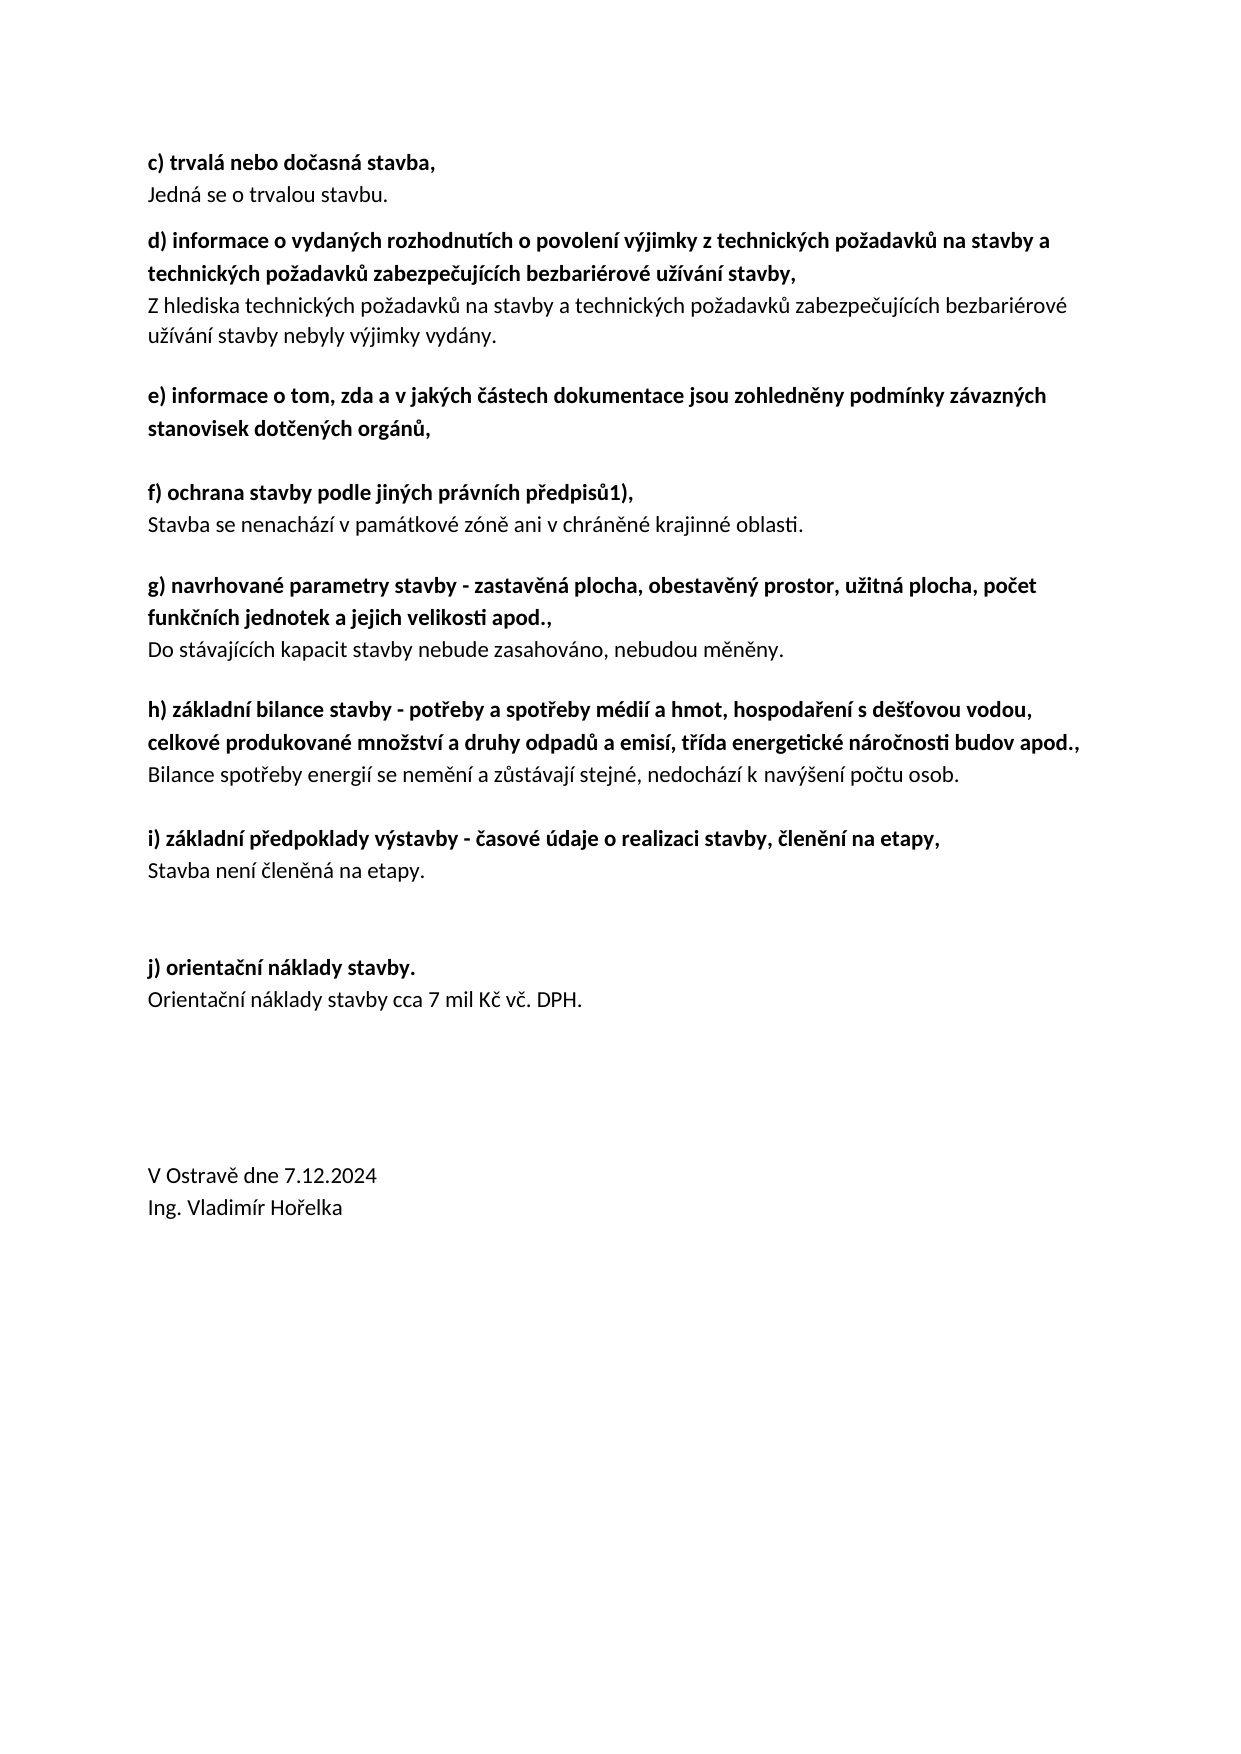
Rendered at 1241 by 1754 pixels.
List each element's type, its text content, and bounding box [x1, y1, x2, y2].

text c) trvalá nebo dočasná stavba, [148, 148, 1093, 176]
text Stavba není členěná na etapy. [148, 857, 1093, 884]
text Bilance spotřeby energií se nemění a zůstávají stejné, nedochází k navýšení počtu osob. [148, 760, 1093, 788]
text d) informace o vydaných rozhodnutích o povolení výjimky z technických požadavků na stavby a technických požadavků zabezpečujících bezbariérové užívání stavby, [148, 227, 1093, 287]
text Stavba se nenachází v památkové zóně ani v chráněné krajinné oblasti. [148, 510, 1093, 538]
text Do stávajících kapacit stavby nebude zasahováno, nebudou měněny. [148, 635, 1093, 663]
text Orientační náklady stavby cca 7 mil Kč vč. DPH. [148, 985, 1093, 1013]
text j) orientační náklady stavby. [148, 953, 1093, 981]
text f) ochrana stavby podle jiných právních předpisů1), [148, 478, 1093, 506]
text Ing. Vladimír Hořelka [148, 1193, 1093, 1221]
text e) informace o tom, zda a v jakých částech dokumentace jsou zohledněny podmínky závazných stanovisek dotčených orgánů, [148, 382, 1093, 442]
text V Ostravě dne 7.12.2024 [148, 1161, 1093, 1189]
text h) základní bilance stavby - potřeby a spotřeby médií a hmot, hospodaření s dešťovou vodou, celkové produkované množství a druhy odpadů a emisí, třída energetické náročnosti budov apod., [148, 696, 1093, 756]
text i) základní předpoklady výstavby - časové údaje o realizaci stavby, členění na etapy, [148, 824, 1093, 852]
text g) navrhované parametry stavby - zastavěná plocha, obestavěný prostor, užitná plocha, počet funkčních jednotek a jejich velikosti apod., [148, 571, 1093, 631]
text Jedná se o trvalou stavbu. [148, 180, 1093, 208]
text Z hlediska technických požadavků na stavby a technických požadavků zabezpečujících bezbariérové užívání stavby nebyly výjimky vydány. [148, 291, 1093, 349]
